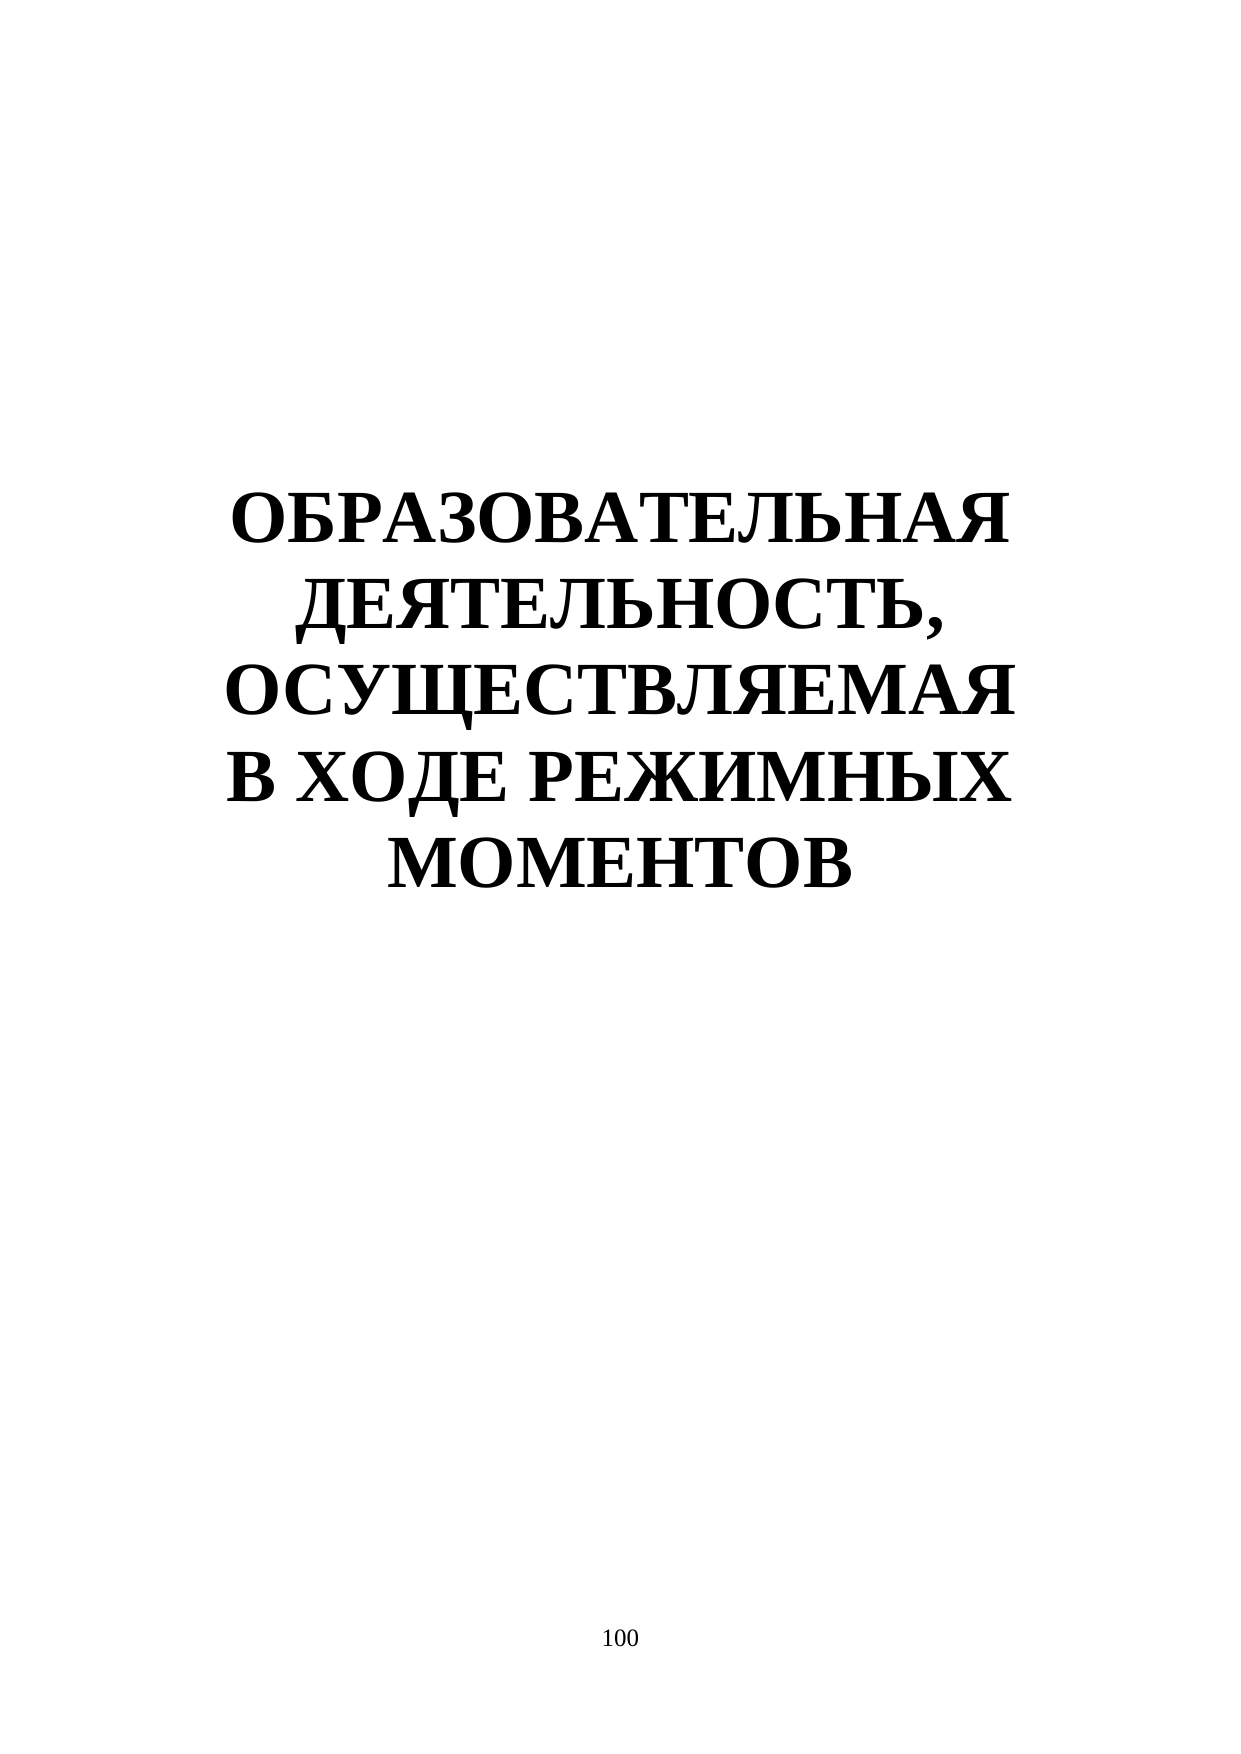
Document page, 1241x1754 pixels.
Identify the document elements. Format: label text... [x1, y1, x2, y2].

text ОБРАЗОВАТЕЛЬНАЯ ДЕЯТЕЛЬНОСТЬ, [89, 472, 1152, 645]
text ОСУЩЕСТВЛЯЕМАЯ [89, 645, 1152, 731]
text В ХОДЕ РЕЖИМНЫХ МОМЕНТОВ [89, 731, 1152, 903]
